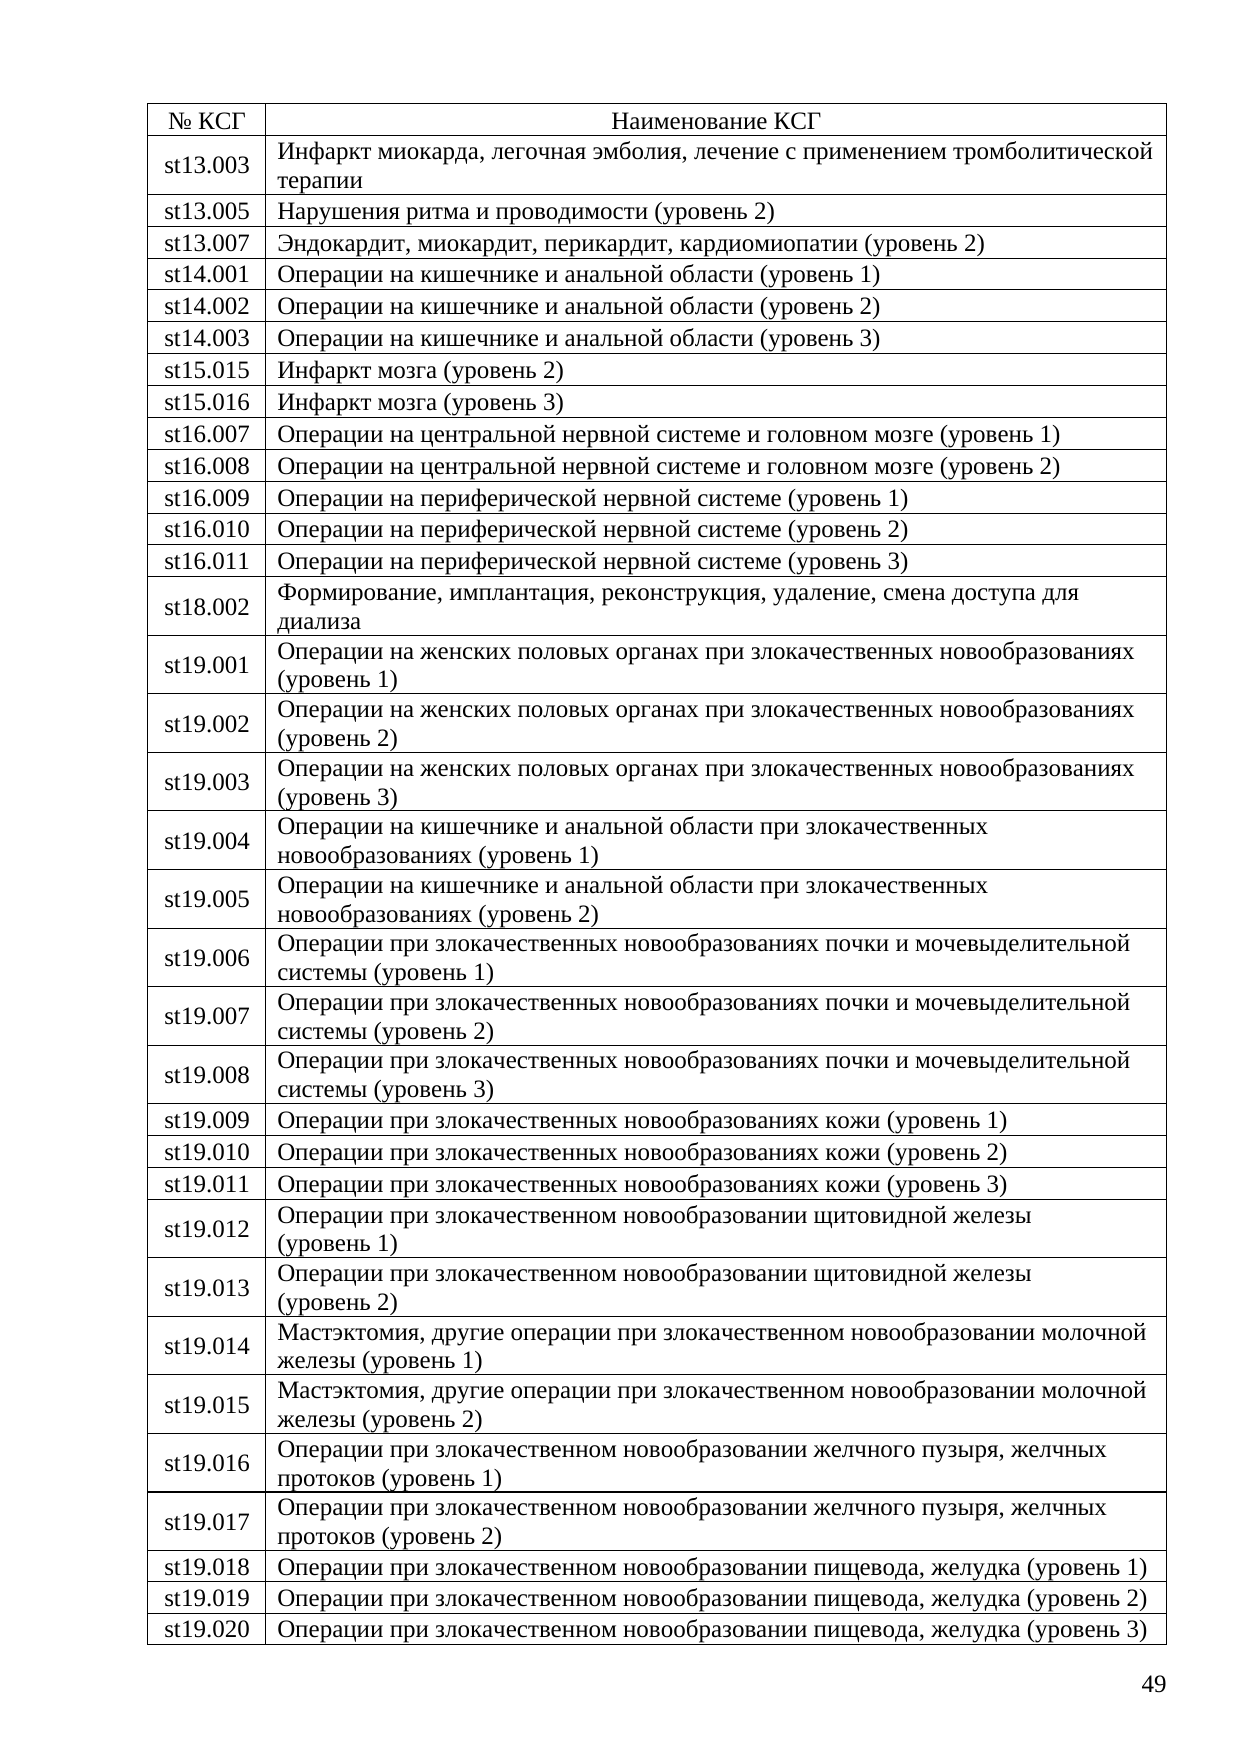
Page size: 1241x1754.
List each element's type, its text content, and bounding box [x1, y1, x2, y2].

table_cell Операции при злокачественном новообразовании желчного пузыря, желчных протоков (уровень 2) [266, 1493, 1166, 1550]
table_cell st19.002 [148, 694, 265, 752]
table_cell st19.018 [148, 1551, 265, 1581]
table_cell st16.008 [148, 450, 265, 481]
table_cell Операции при злокачественных новообразованиях почки и мочевыделительной системы (уровень 1) [266, 929, 1166, 986]
table_cell Операции при злокачественных новообразованиях почки и мочевыделительной системы (уровень 3) [266, 1046, 1166, 1103]
table_cell st16.011 [148, 545, 265, 576]
table_cell st19.011 [148, 1168, 265, 1199]
table_cell Операции при злокачественных новообразованиях кожи (уровень 2) [266, 1136, 1166, 1167]
table_cell st15.016 [148, 386, 265, 417]
table_cell st16.007 [148, 418, 265, 449]
table_cell Операции при злокачественных новообразованиях почки и мочевыделительной системы (уровень 2) [266, 987, 1166, 1044]
table_cell st19.004 [148, 811, 265, 869]
table_cell Операции на кишечнике и анальной области при злокачественных новообразованиях (уровень 1) [266, 811, 1166, 869]
table_cell Операции при злокачественном новообразовании щитовидной железы (уровень 1) [266, 1200, 1166, 1257]
table_cell Операции на центральной нервной системе и головном мозге (уровень 2) [266, 450, 1166, 481]
table_cell st15.015 [148, 354, 265, 385]
table_cell Операции при злокачественных новообразованиях кожи (уровень 1) [266, 1104, 1166, 1135]
table_cell Операции на периферической нервной системе (уровень 3) [266, 545, 1166, 576]
table_cell st19.007 [148, 987, 265, 1044]
table_cell st19.015 [148, 1375, 265, 1433]
table_cell Операции на центральной нервной системе и головном мозге (уровень 1) [266, 418, 1166, 449]
table_cell Операции на периферической нервной системе (уровень 1) [266, 482, 1166, 512]
table_cell Операции на женских половых органах при злокачественных новообразованиях (уровень 1) [266, 636, 1166, 693]
table_cell st14.002 [148, 290, 265, 321]
table_cell Мастэктомия, другие операции при злокачественном новообразовании молочной железы (уровень 1) [266, 1317, 1166, 1374]
table_cell st18.002 [148, 577, 265, 635]
table_cell st16.009 [148, 482, 265, 512]
table_cell Операции на кишечнике и анальной области при злокачественных новообразованиях (уровень 2) [266, 870, 1166, 927]
table_cell st14.003 [148, 322, 265, 353]
table_cell st19.005 [148, 870, 265, 927]
table_cell Операции при злокачественном новообразовании пищевода, желудка (уровень 2) [266, 1582, 1166, 1612]
table_cell Инфаркт миокарда, легочная эмболия, лечение с применением тромболитической терапии [266, 136, 1166, 194]
table_cell st19.019 [148, 1582, 265, 1612]
table_cell st19.009 [148, 1104, 265, 1135]
table_cell st19.020 [148, 1614, 265, 1644]
table_cell st19.008 [148, 1046, 265, 1103]
table_cell Инфаркт мозга (уровень 3) [266, 386, 1166, 417]
table_cell st19.014 [148, 1317, 265, 1374]
table_cell Операции при злокачественном новообразовании пищевода, желудка (уровень 3) [266, 1614, 1166, 1644]
table_cell st13.005 [148, 195, 265, 226]
table_header № КСГ [148, 104, 265, 135]
table_cell Операции на женских половых органах при злокачественных новообразованиях (уровень 2) [266, 694, 1166, 752]
table_cell st19.006 [148, 929, 265, 986]
table_cell Операции при злокачественном новообразовании щитовидной железы (уровень 2) [266, 1258, 1166, 1316]
table_cell st19.012 [148, 1200, 265, 1257]
table_cell Операции на кишечнике и анальной области (уровень 1) [266, 259, 1166, 289]
table_cell st19.003 [148, 753, 265, 810]
table_cell Операции на кишечнике и анальной области (уровень 3) [266, 322, 1166, 353]
table_cell Эндокардит, миокардит, перикардит, кардиомиопатии (уровень 2) [266, 227, 1166, 257]
table_cell Операции на кишечнике и анальной области (уровень 2) [266, 290, 1166, 321]
table_cell st13.007 [148, 227, 265, 257]
table_cell st19.017 [148, 1493, 265, 1550]
table_cell st19.010 [148, 1136, 265, 1167]
table_cell Операции на женских половых органах при злокачественных новообразованиях (уровень 3) [266, 753, 1166, 810]
table_cell Инфаркт мозга (уровень 2) [266, 354, 1166, 385]
table_cell st13.003 [148, 136, 265, 194]
table_cell st19.001 [148, 636, 265, 693]
table_cell st14.001 [148, 259, 265, 289]
table_cell st19.013 [148, 1258, 265, 1316]
table_cell Формирование, имплантация, реконструкция, удаление, смена доступа для диализа [266, 577, 1166, 635]
table_cell Операции при злокачественных новообразованиях кожи (уровень 3) [266, 1168, 1166, 1199]
table_cell Операции на периферической нервной системе (уровень 2) [266, 514, 1166, 544]
table_cell st16.010 [148, 514, 265, 544]
table_cell Операции при злокачественном новообразовании пищевода, желудка (уровень 1) [266, 1551, 1166, 1581]
table_header Наименование КСГ [266, 104, 1166, 135]
table_cell Операции при злокачественном новообразовании желчного пузыря, желчных протоков (уровень 1) [266, 1434, 1166, 1491]
table_cell Мастэктомия, другие операции при злокачественном новообразовании молочной железы (уровень 2) [266, 1375, 1166, 1433]
table_cell st19.016 [148, 1434, 265, 1491]
table_cell Нарушения ритма и проводимости (уровень 2) [266, 195, 1166, 226]
